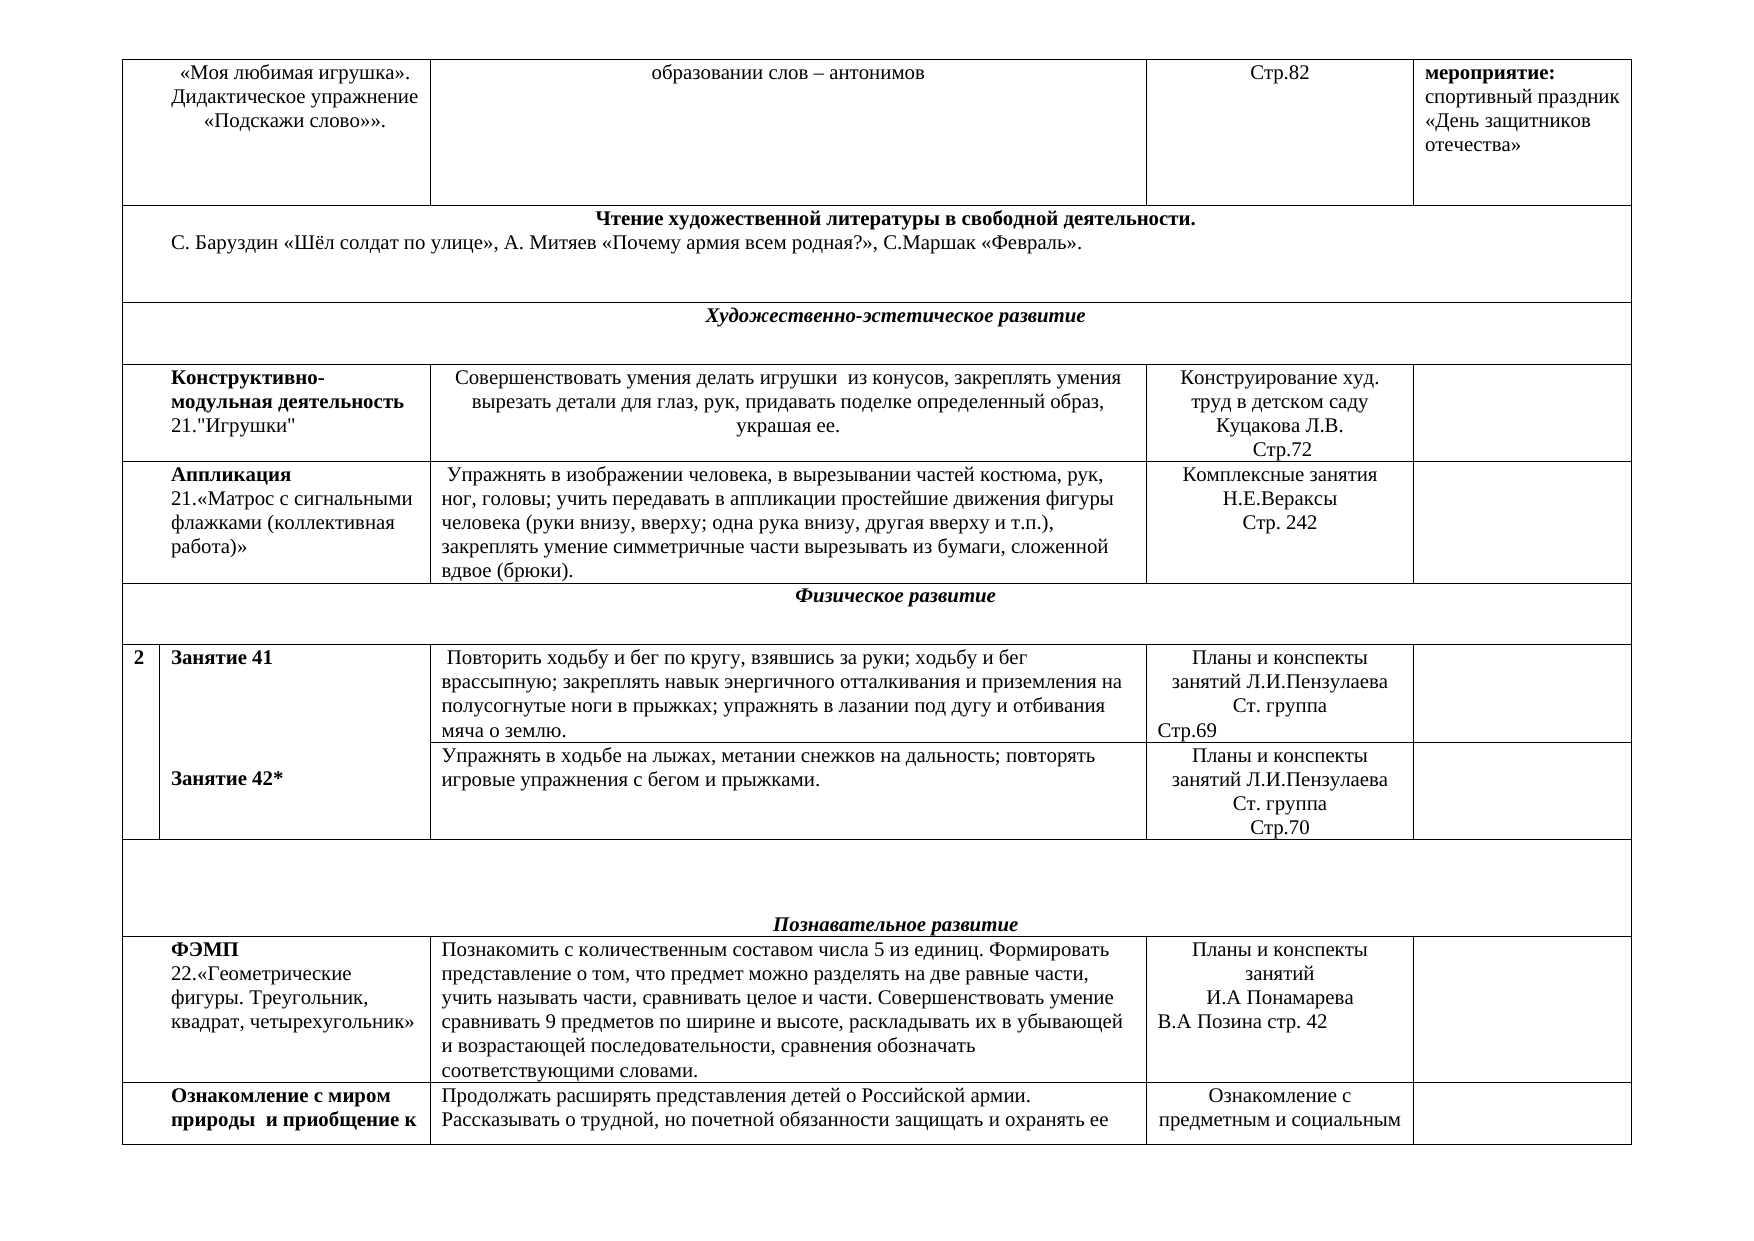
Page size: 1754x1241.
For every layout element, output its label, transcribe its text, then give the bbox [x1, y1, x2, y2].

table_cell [1147, 1083, 1413, 1143]
table_cell [123, 303, 159, 364]
table_cell [123, 1083, 159, 1143]
table_cell [123, 462, 159, 582]
table_cell Совершенствовать умения делать игрушки из конусов, закреплять умения вырезать детали для глаз, рук, придавать поделке определенный образ, украшая ее. [431, 365, 1146, 461]
table_cell 2 [123, 645, 159, 839]
table_cell [123, 584, 159, 644]
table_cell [160, 60, 430, 204]
table_cell Художественно-эстетическое развитие [160, 303, 1631, 364]
table_cell Аппликация 21.«Матрос с сигнальными флажками (коллективная работа)» [160, 462, 430, 582]
table_cell [1414, 462, 1631, 582]
table_cell [1414, 743, 1631, 839]
table_cell [1414, 937, 1631, 1082]
table_cell [1414, 645, 1631, 742]
table_cell Упражнять в ходьбе на лыжах, метании снежков на дальность; повторять игровые упражнения с бегом и прыжками. [431, 743, 1146, 839]
table_cell [1414, 1083, 1631, 1143]
table_cell Физическое развитие [160, 584, 1631, 644]
table_cell Планы и конспекты занятий Л.И.Пензулаева Ст. группа Стр.69 [1147, 645, 1413, 742]
table_cell Комплексные занятия Н.Е.Вераксы Стр. 242 [1147, 462, 1413, 582]
table_cell Конструирование худ. труд в детском саду Куцакова Л.В. Стр.72 [1147, 365, 1413, 461]
table_cell Планы и конспекты занятий И.А Понамарева В.А Позина стр. 42 [1147, 937, 1413, 1082]
table_cell Упражнять в изображении человека, в вырезывании частей костюма, рук, ног, головы; учить передавать в аппликации простейшие движения фигуры человека (руки внизу, вверху; одна рука внизу, другая вверху и т.п.), закреплять умение симметричные части вырезывать из бумаги, сложенной вдвое (брюки). [431, 462, 1146, 582]
table_cell Занятие 41 Занятие 42* [160, 645, 430, 839]
table_cell Познавательное развитие [160, 840, 1631, 936]
table_cell Повторить ходьбу и бег по кругу, взявшись за руки; ходьбу и бег врассыпную; закреплять навык энергичного отталкивания и приземления на полусогнутые ноги в прыжках; упражнять в лазании под дугу и отбивания мяча о землю. [431, 645, 1146, 742]
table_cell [431, 60, 1146, 204]
table_cell Конструктивно-модульная деятельность 21."Игрушки" [160, 365, 430, 461]
table_cell [123, 365, 159, 461]
table_cell ФЭМП 22.«Геометрические фигуры. Треугольник, квадрат, четырехугольник» [160, 937, 430, 1082]
table_cell [123, 206, 159, 302]
table_cell Планы и конспекты занятий Л.И.Пензулаева Ст. группа Стр.70 [1147, 743, 1413, 839]
table_cell Познакомить с количественным составом числа 5 из единиц. Формировать представление о том, что предмет можно разделять на две равные части, учить называть части, сравнивать целое и части. Совершенствовать умение сравнивать 9 предметов по ширине и высоте, раскладывать их в убывающей и возрастающей последовательности, сравнения обозначать соответствующими словами. [431, 937, 1146, 1082]
table_cell [123, 840, 159, 936]
table_cell Чтение художественной литературы в свободной деятельности. С. Баруздин «Шёл солдат по улице», А. Митяев «Почему армия всем родная?», С.Маршак «Февраль». [160, 206, 1631, 302]
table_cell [431, 1083, 1146, 1143]
table_cell [123, 937, 159, 1082]
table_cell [1414, 60, 1631, 204]
table_cell [123, 60, 159, 204]
table_cell В.В.Гербова Стр.82 [1147, 60, 1413, 204]
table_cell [160, 1083, 430, 1143]
table_cell [1414, 365, 1631, 461]
